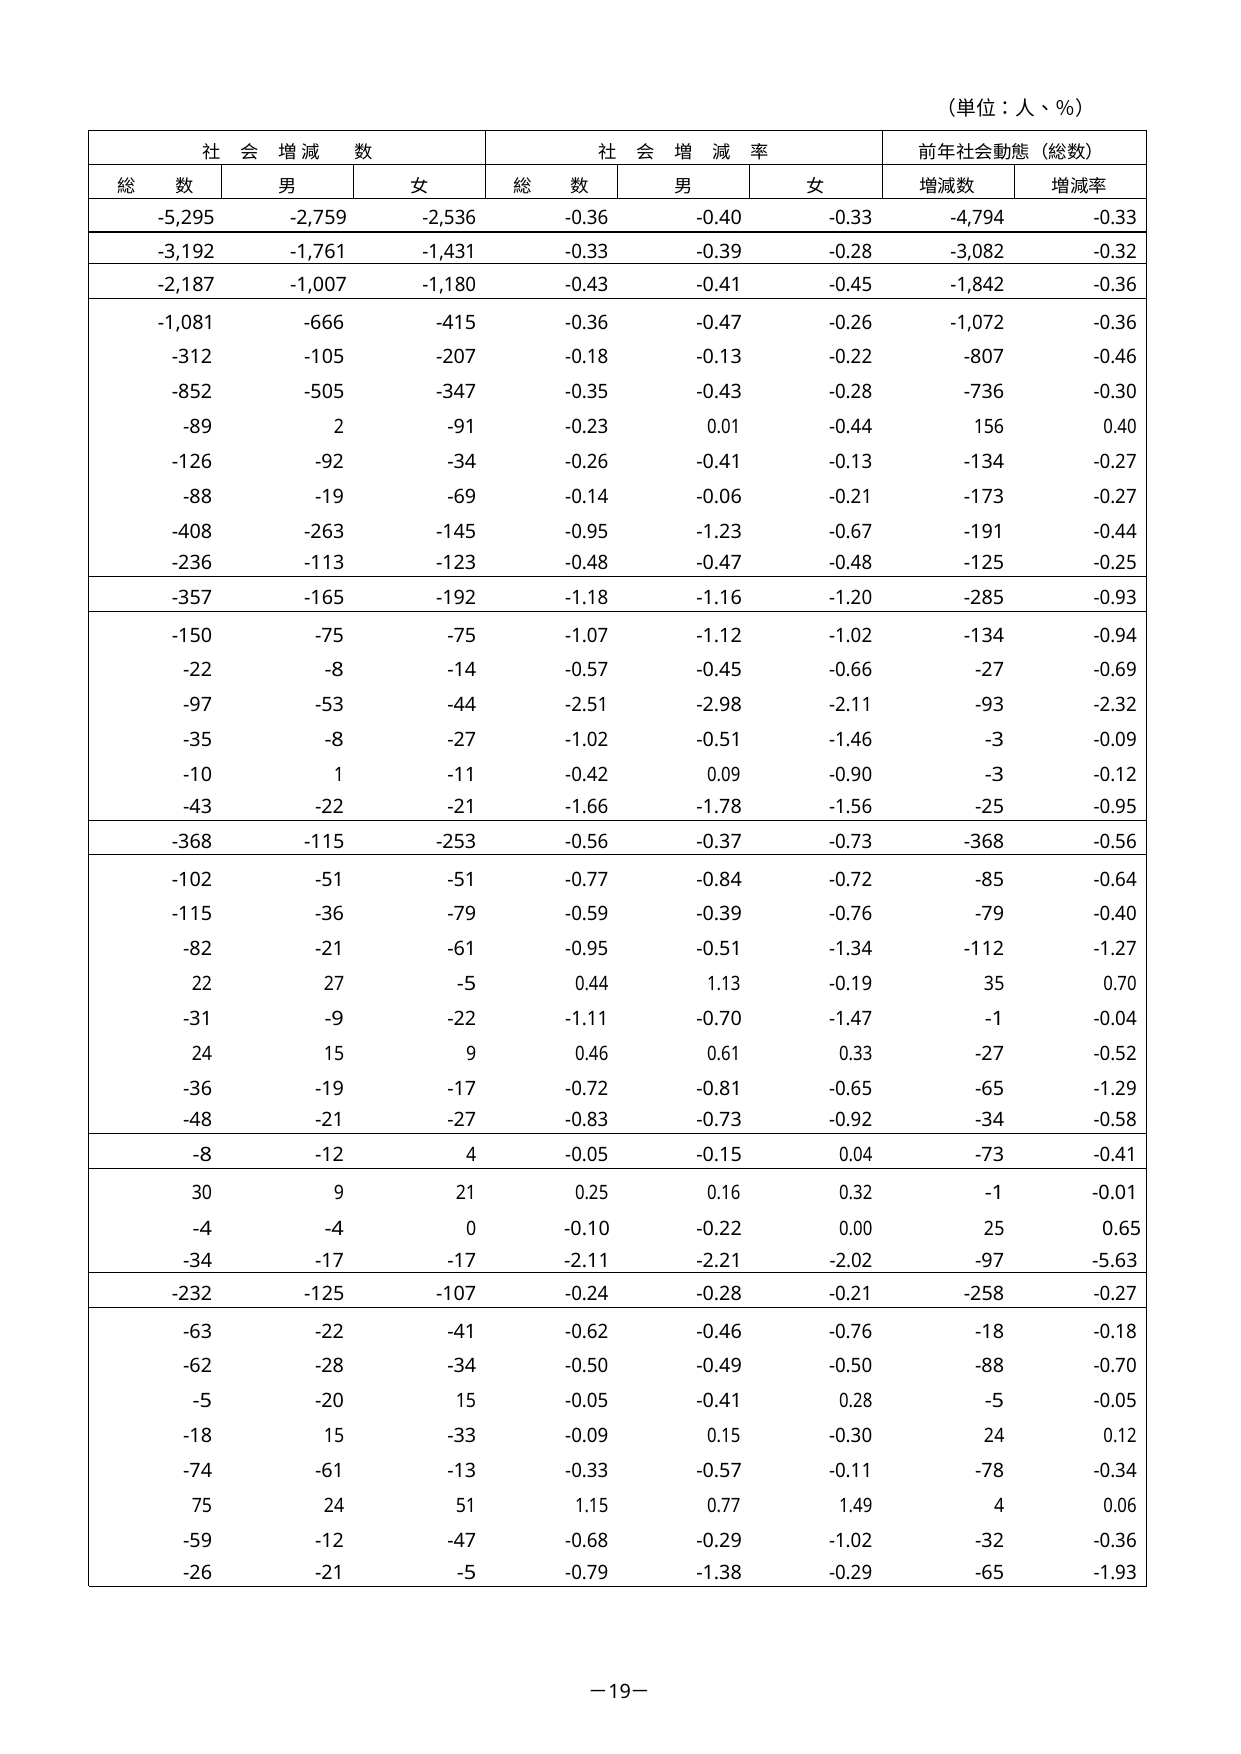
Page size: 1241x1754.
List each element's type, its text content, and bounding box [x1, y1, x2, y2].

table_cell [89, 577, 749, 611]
text （単位：人、％） [48, 94, 1094, 121]
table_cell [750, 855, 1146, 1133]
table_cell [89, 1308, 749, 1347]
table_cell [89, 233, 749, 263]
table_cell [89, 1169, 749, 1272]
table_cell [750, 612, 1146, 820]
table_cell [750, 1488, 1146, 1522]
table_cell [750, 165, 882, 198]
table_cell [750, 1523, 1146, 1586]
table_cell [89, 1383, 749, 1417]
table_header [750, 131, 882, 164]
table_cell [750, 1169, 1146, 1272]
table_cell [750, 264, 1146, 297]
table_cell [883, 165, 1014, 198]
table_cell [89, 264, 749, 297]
text －19－ [63, 1678, 1176, 1705]
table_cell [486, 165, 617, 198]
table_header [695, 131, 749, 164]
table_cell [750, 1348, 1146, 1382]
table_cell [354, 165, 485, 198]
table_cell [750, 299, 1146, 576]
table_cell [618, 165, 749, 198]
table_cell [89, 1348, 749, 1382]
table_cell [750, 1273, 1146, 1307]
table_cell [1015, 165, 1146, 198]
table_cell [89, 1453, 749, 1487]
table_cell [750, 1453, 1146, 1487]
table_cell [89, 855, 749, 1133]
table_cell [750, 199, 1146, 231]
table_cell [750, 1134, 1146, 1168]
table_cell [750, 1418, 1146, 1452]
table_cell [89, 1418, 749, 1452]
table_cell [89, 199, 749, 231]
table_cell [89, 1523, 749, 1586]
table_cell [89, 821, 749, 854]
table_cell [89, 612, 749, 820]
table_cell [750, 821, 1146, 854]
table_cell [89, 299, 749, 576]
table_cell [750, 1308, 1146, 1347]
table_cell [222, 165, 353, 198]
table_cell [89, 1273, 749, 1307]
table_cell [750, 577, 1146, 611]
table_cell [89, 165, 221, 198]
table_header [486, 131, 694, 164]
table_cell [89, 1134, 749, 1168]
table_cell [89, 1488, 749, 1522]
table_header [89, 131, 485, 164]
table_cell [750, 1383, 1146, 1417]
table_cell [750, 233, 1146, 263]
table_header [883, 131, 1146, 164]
